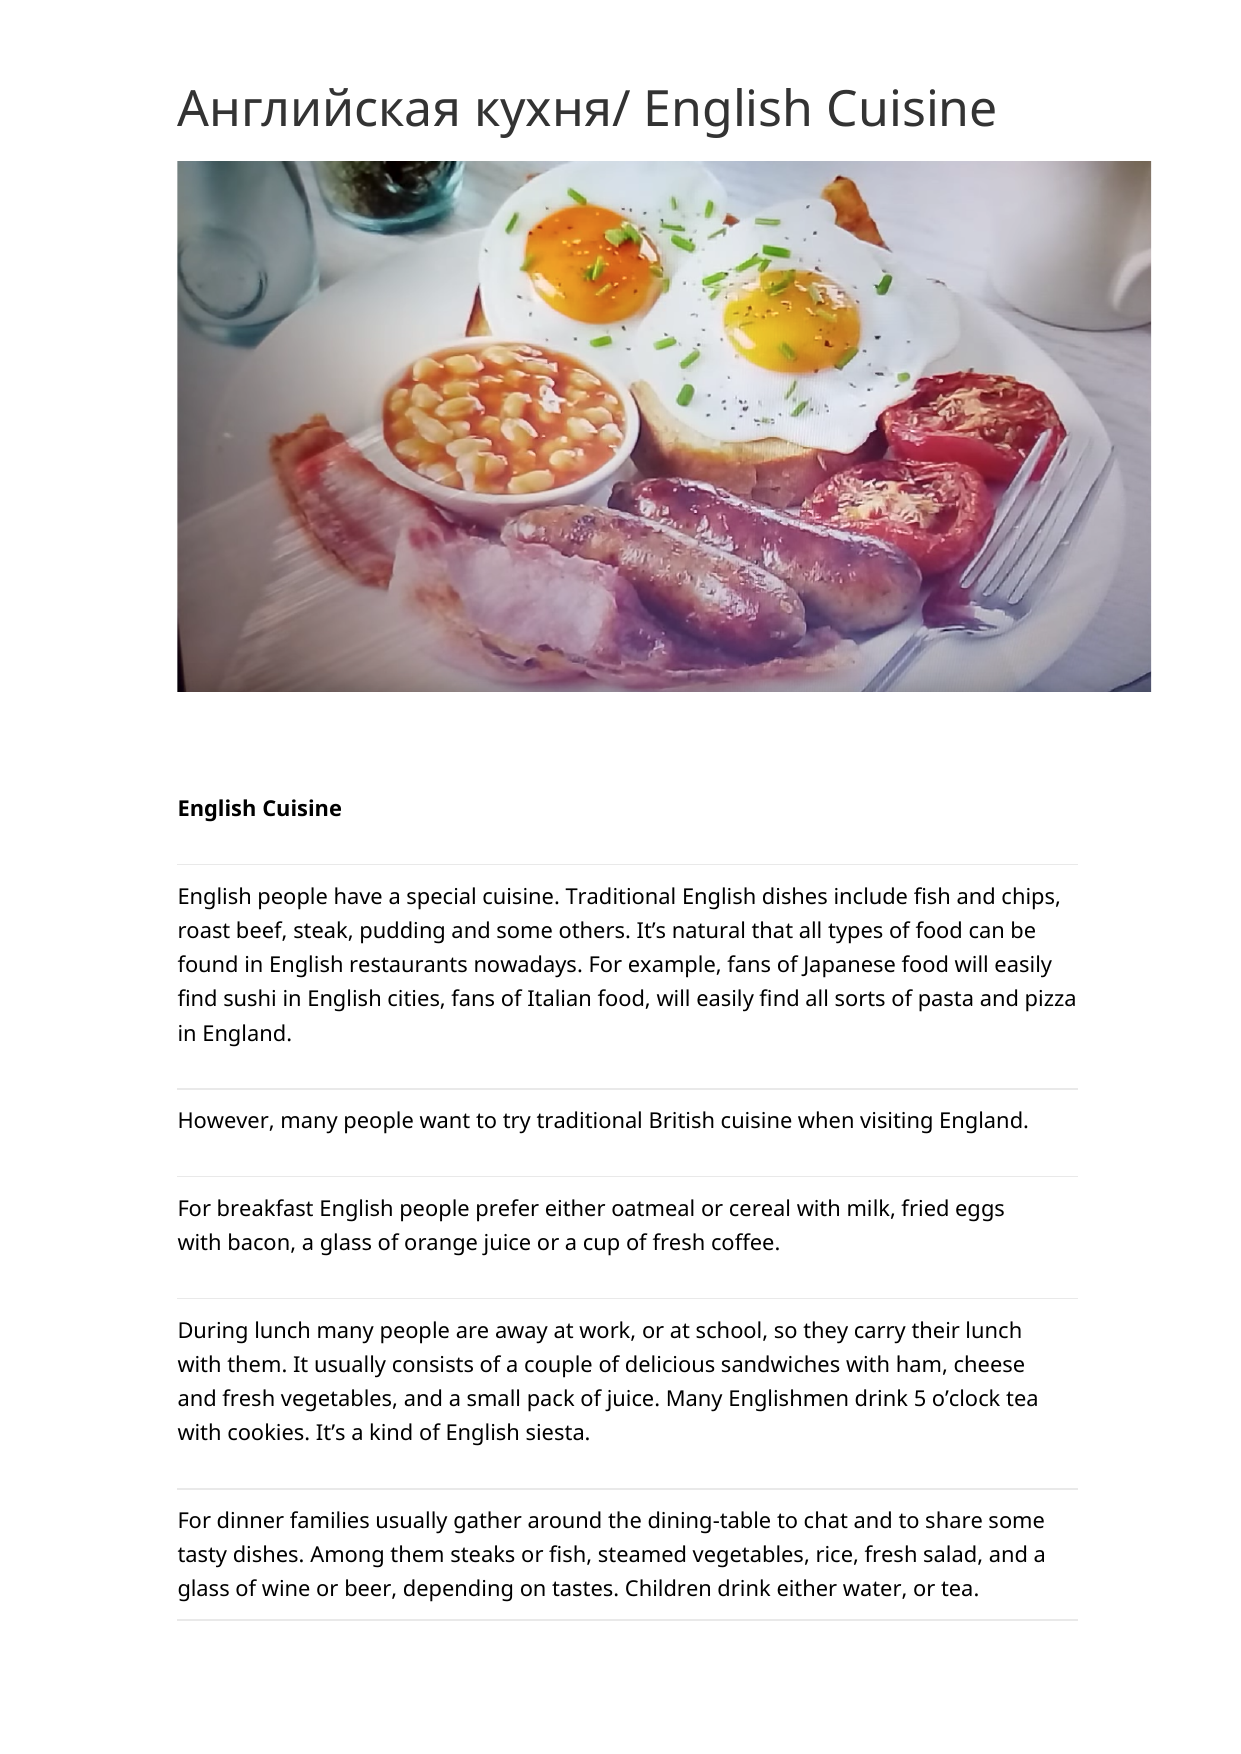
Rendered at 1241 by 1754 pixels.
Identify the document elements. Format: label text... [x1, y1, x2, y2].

table_cell During lunch many people are away at work, or at school, so they carry their lunch with them. It usually consists of a couple of delicious sandwiches with ham, cheese and fresh vegetables, and a small pack of juice. Many Englishmen drink 5 o’clock tea with cookies. It’s a kind of English siesta. [177, 1299, 1078, 1488]
table_cell For breakfast English people prefer either oatmeal or cereal with milk, fried eggs with bacon, a glass of orange juice or a cup of fresh coffee. [177, 1177, 1078, 1298]
picture [177, 161, 1152, 692]
text Английская кухня/ English Cuisine [177, 73, 1152, 141]
table_cell English people have a special cuisine. Traditional English dishes include fish and chips, roast beef, steak, pudding and some others. It’s natural that all types of food can be found in English restaurants nowadays. For example, fans of Japanese food will easily find sushi in English cities, fans of Italian food, will easily find all sorts of pasta and pizza in England. [177, 865, 1078, 1088]
table_header English Cuisine [177, 778, 1078, 864]
table_cell However, many people want to try traditional British cuisine when visiting England. [177, 1090, 1078, 1176]
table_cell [177, 1490, 1078, 1619]
